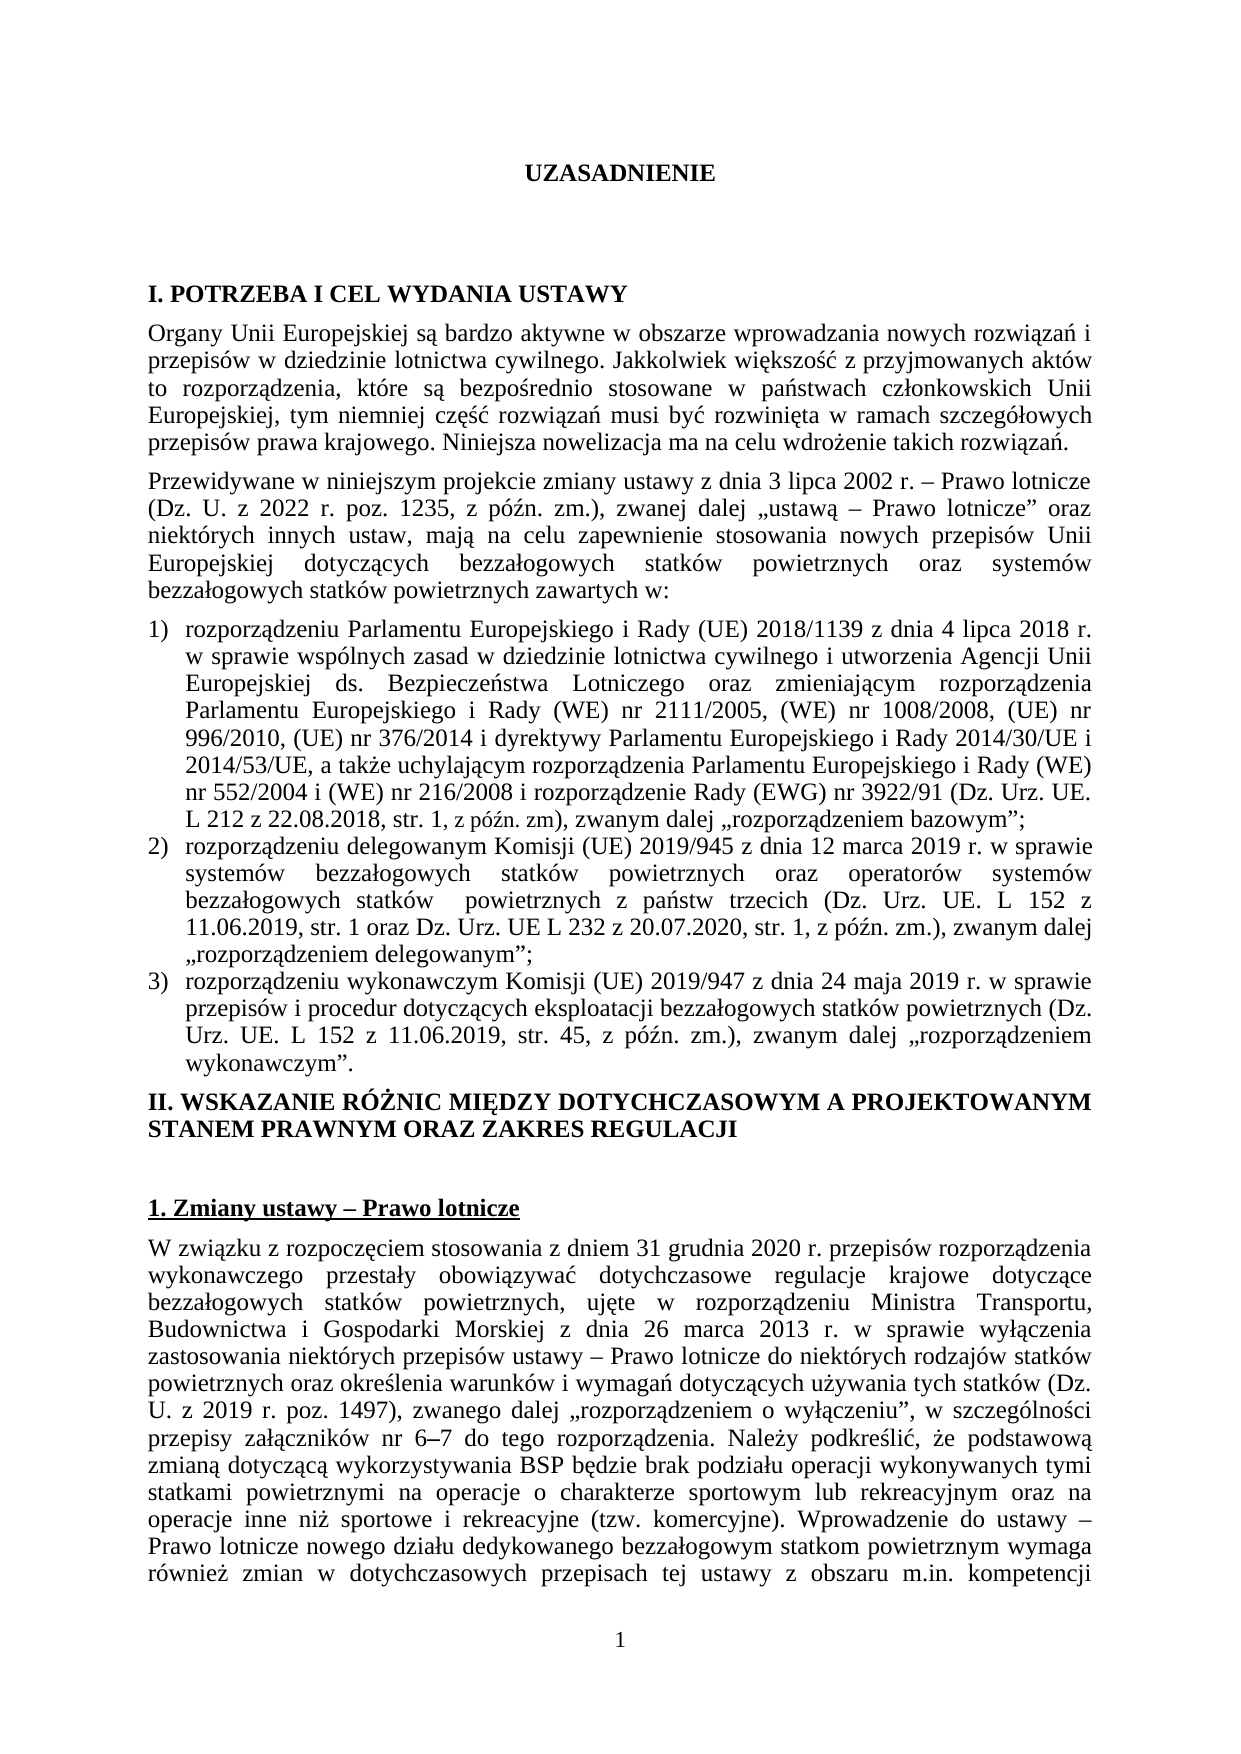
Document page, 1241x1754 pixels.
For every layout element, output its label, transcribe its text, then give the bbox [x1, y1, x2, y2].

list rozporządzeniu Parlamentu Europejskiego i Rady (UE) 2018/1139 z dnia 4 lipca 2018 r. w sprawie wspólnych zasad w dziedzinie lotnictwa cywilnego i utworzenia Agencji Unii Europejskiej ds. Bezpieczeństwa Lotniczego oraz zmieniającym rozporządzenia Parlamentu Europejskiego i Rady (WE) nr 2111/2005, (WE) nr 1008/2008, (UE) nr 996/2010, (UE) nr 376/2014 i dyrektywy Parlamentu Europejskiego i Rady 2014/30/UE i 2014/53/UE, a także uchylającym rozporządzenia Parlamentu Europejskiego i Rady (WE) nr 552/2004 i (WE) nr 216/2008 i rozporządzenie Rady (EWG) nr 3922/91 (Dz. Urz. UE. L 212 z 22.08.2018, str. 1, z późn. zm), zwanym dalej „rozporządzeniem bazowym”; [148, 616, 1093, 833]
text UZASADNIENIE [148, 160, 1093, 187]
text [148, 1235, 1093, 1587]
list rozporządzeniu delegowanym Komisji (UE) 2019/945 z dnia 12 marca 2019 r. w sprawie systemów bezzałogowych statków powietrznych oraz operatorów systemów bezzałogowych statków powietrznych z państw trzecich (Dz. Urz. UE. L 152 z 11.06.2019, str. 1 oraz Dz. Urz. UE L 232 z 20.07.2020, str. 1, z późn. zm.), zwanym dalej „rozporządzeniem delegowanym”; [148, 833, 1093, 968]
text Organy Unii Europejskiej są bardzo aktywne w obszarze wprowadzania nowych rozwiązań i przepisów w dziedzinie lotnictwa cywilnego. Jakkolwiek większość z przyjmowanych aktów to rozporządzenia, które są bezpośrednio stosowane w państwach członkowskich Unii Europejskiej, tym niemniej część rozwiązań musi być rozwinięta w ramach szczegółowych przepisów prawa krajowego. Niniejsza nowelizacja ma na celu wdrożenie takich rozwiązań. [148, 320, 1093, 456]
text 1. Zmiany ustawy – Prawo lotnicze [148, 1195, 1093, 1222]
text II. WSKAZANIE RÓŻNIC MIĘDZY DOTYCHCZASOWYM A PROJEKTOWANYM STANEM PRAWNYM ORAZ ZAKRES REGULACJI [148, 1089, 1093, 1143]
text Przewidywane w niniejszym projekcie zmiany ustawy z dnia 3 lipca 2002 r. – Prawo lotnicze (Dz. U. z 2022 r. poz. 1235, z późn. zm.), zwanej dalej „ustawą – Prawo lotnicze” oraz niektórych innych ustaw, mają na celu zapewnienie stosowania nowych przepisów Unii Europejskiej dotyczących bezzałogowych statków powietrznych oraz systemów bezzałogowych statków powietrznych zawartych w: [148, 468, 1093, 603]
text I. POTRZEBA I CEL WYDANIA USTAWY [148, 279, 1093, 308]
list rozporządzeniu wykonawczym Komisji (UE) 2019/947 z dnia 24 maja 2019 r. w sprawie przepisów i procedur dotyczących eksploatacji bezzałogowych statków powietrznych (Dz. Urz. UE. L 152 z 11.06.2019, str. 45, z późn. zm.), zwanym dalej „rozporządzeniem wykonawczym”. [148, 968, 1093, 1076]
